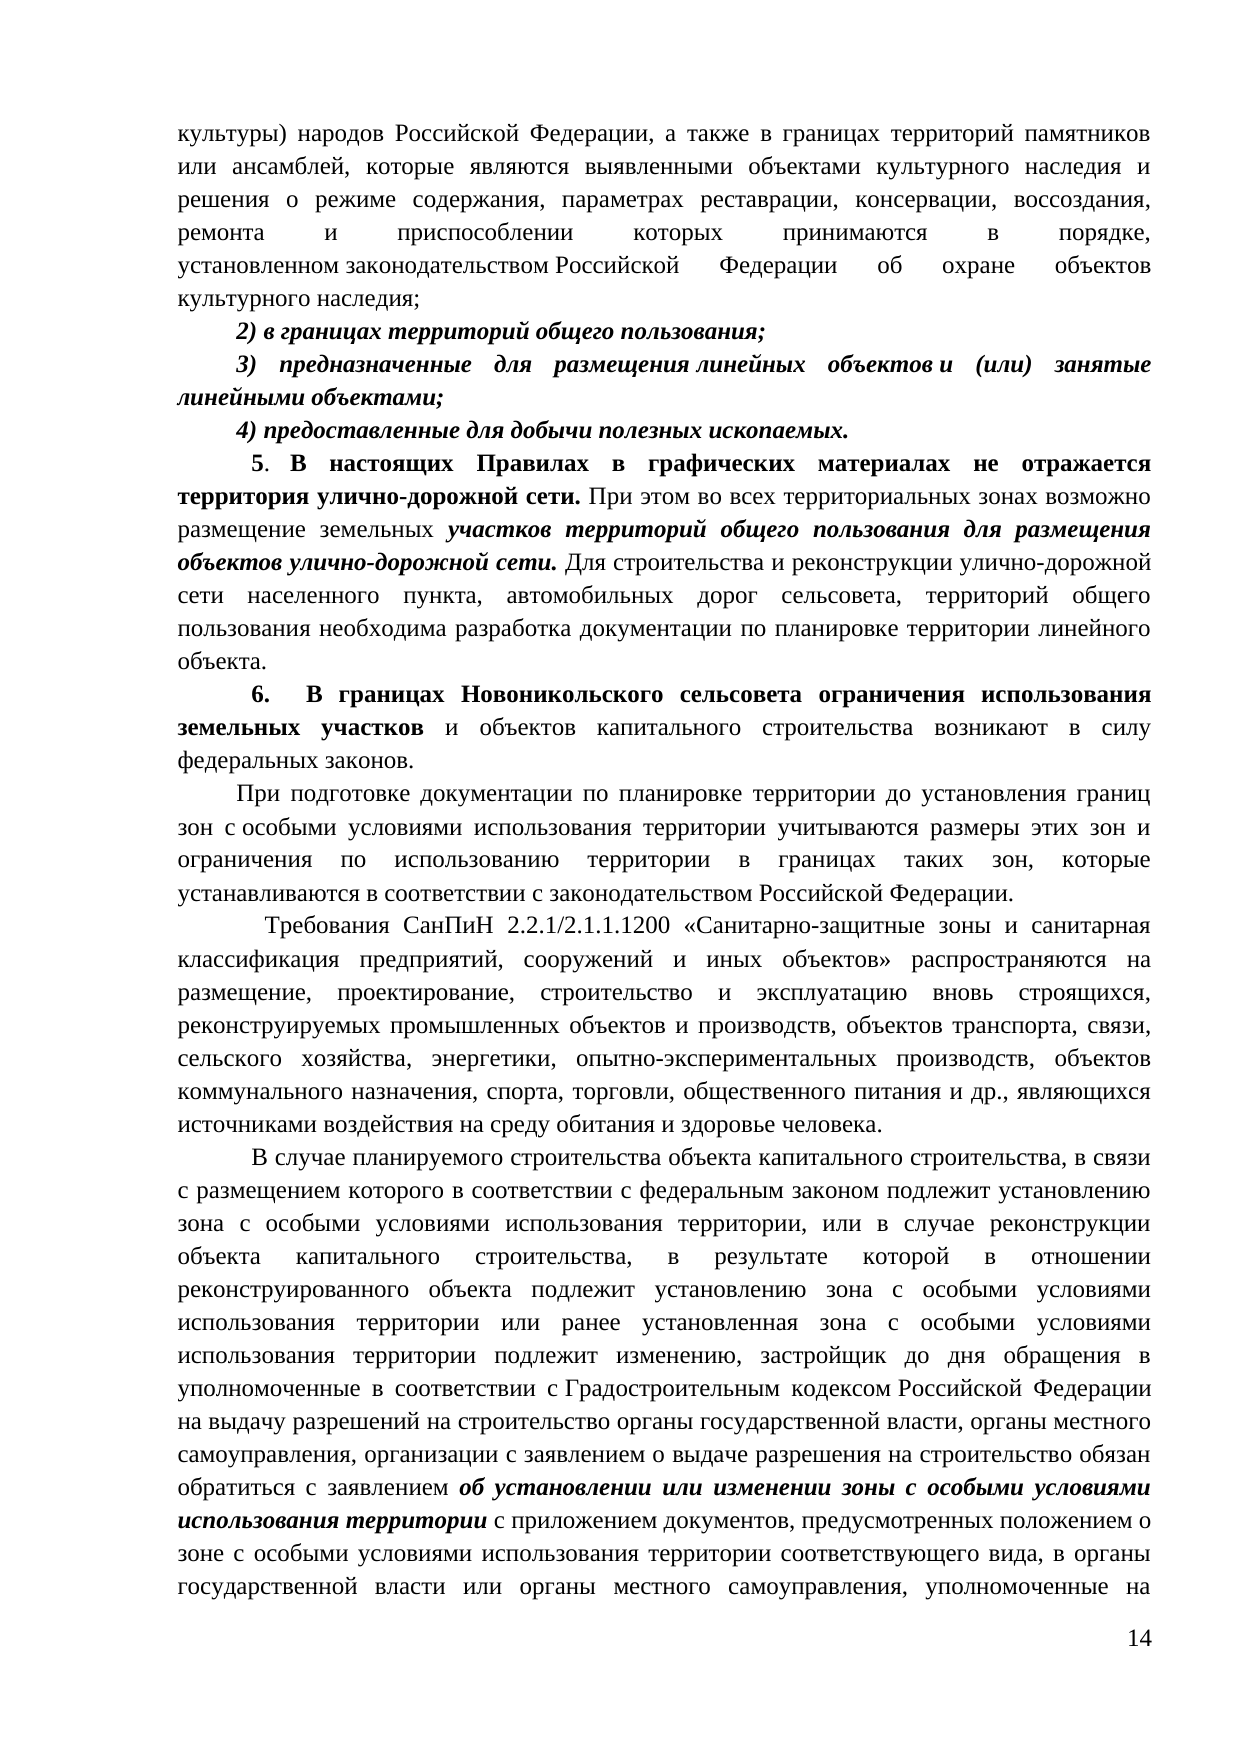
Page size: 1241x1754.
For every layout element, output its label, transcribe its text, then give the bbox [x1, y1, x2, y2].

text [177, 118, 1152, 312]
text 3) предназначенные для размещения линейных объектов и (или) занятые линейными объектами; [177, 349, 1152, 411]
text Требования СанПиН 2.2.1/2.1.1.1200 «Санитарно-защитные зоны и санитарная классификация предприятий, сооружений и иных объектов» распространяются на размещение, проектирование, строительство и эксплуатацию вновь строящихся, реконструируемых промышленных объектов и производств, объектов транспорта, связи, сельского хозяйства, энергетики, опытно-экспериментальных производств, объектов коммунального назначения, спорта, торговли, общественного питания и др., являющихся источниками воздействия на среду обитания и здоровье человека. [177, 911, 1152, 1137]
text 2) в границах территорий общего пользования; [177, 316, 1152, 345]
text 6. В границах Новоникольского сельсовета ограничения использования земельных участков и объектов капитального строительства возникают в силу федеральных законов. [177, 679, 1152, 774]
text При подготовке документации по планировке территории до установления границ зон с особыми условиями использования территории учитываются размеры этих зон и ограничения по использованию территории в границах таких зон, которые устанавливаются в соответствии с законодательством Российской Федерации. [177, 778, 1152, 906]
text 5. В настоящих Правилах в графических материалах не отражается территория улично-дорожной сети. При этом во всех территориальных зонах возможно размещение земельных участков территорий общего пользования для размещения объектов улично-дорожной сети. Для строительства и реконструкции улично-дорожной сети населенного пункта, автомобильных дорог сельсовета, территорий общего пользования необходима разработка документации по планировке территории линейного объекта. [177, 448, 1152, 675]
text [177, 1369, 1152, 1406]
text 4) предоставленные для добычи полезных ископаемых. [177, 415, 1152, 444]
